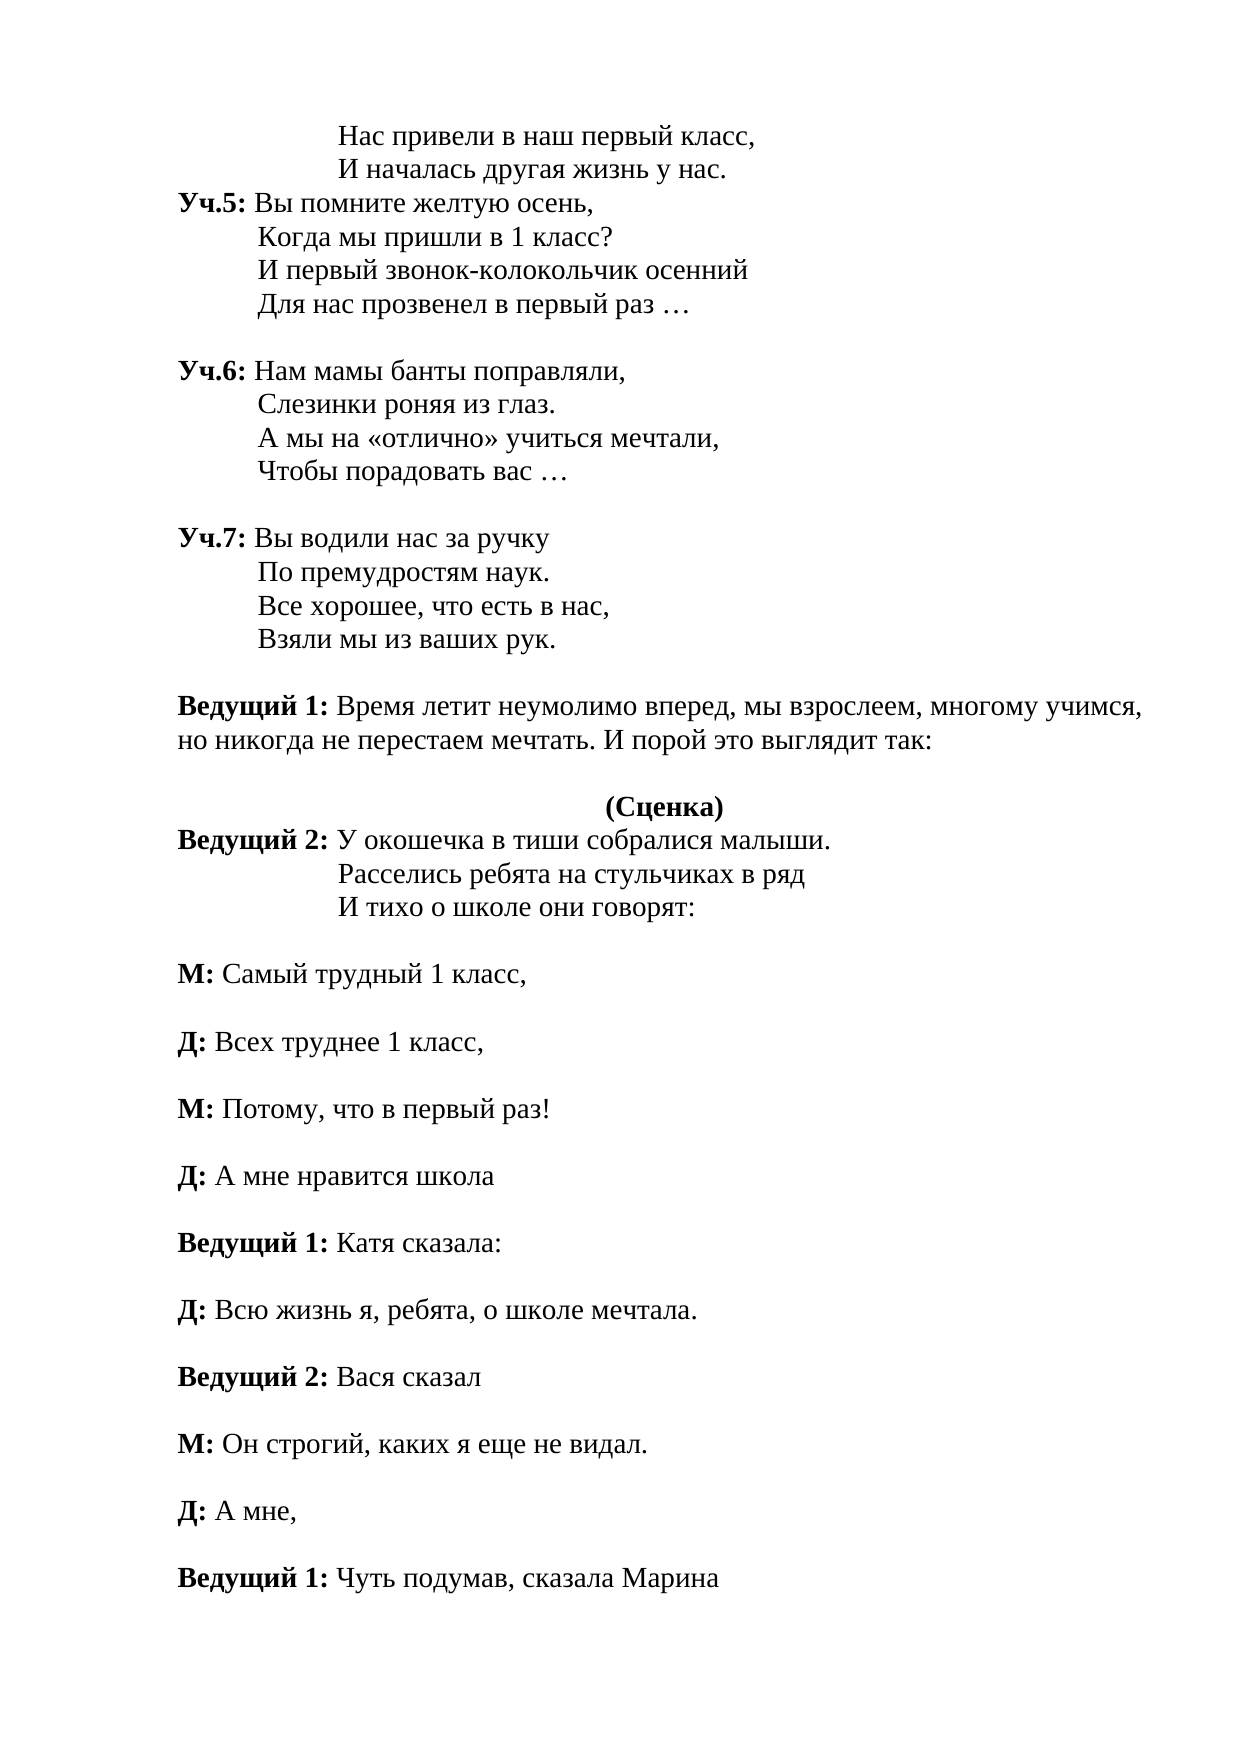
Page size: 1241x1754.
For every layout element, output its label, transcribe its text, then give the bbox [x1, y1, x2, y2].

list М: Потому, что в первый раз! [177, 1091, 1152, 1124]
list Нас привели в наш первый класс, [177, 118, 1152, 152]
list Д: А мне нравится школа [177, 1158, 1152, 1191]
list Слезинки роняя из глаз. [177, 386, 1152, 420]
list Чтобы порадовать вас … [177, 453, 1152, 487]
list Ведущий 2: Вася сказал [177, 1359, 1152, 1393]
list Ведущий 2: У окошечка в тиши собралися малыши. [177, 822, 1152, 856]
list Когда мы пришли в 1 класс? [177, 219, 1152, 252]
list Д: Всю жизнь я, ребята, о школе мечтала. [177, 1292, 1152, 1326]
list Взяли мы из ваших рук. [177, 621, 1152, 655]
list Расселись ребята на стульчиках в ряд [177, 856, 1152, 889]
list Все хорошее, что есть в нас, [177, 588, 1152, 621]
list (Сценка) [177, 789, 1152, 822]
list Д: А мне, [177, 1493, 1152, 1527]
list По премудростям наук. [177, 554, 1152, 588]
list И началась другая жизнь у нас. [177, 152, 1152, 185]
list М: Он строгий, каких я еще не видал. [177, 1426, 1152, 1460]
list А мы на «отлично» учиться мечтали, [177, 420, 1152, 453]
list Для нас прозвенел в первый раз … [177, 286, 1152, 319]
list Уч.5: Вы помните желтую осень, [177, 185, 1152, 219]
list Ведущий 1: Время летит неумолимо вперед, мы взрослеем, многому учимся, но никогда не перестаем мечтать. И порой это выглядит так: [177, 688, 1152, 755]
list Д: Всех труднее 1 класс, [177, 1024, 1152, 1057]
list Ведущий 1: Катя сказала: [177, 1225, 1152, 1258]
list Уч.6: Нам мамы банты поправляли, [177, 353, 1152, 386]
list И тихо о школе они говорят: [177, 889, 1152, 923]
list И первый звонок-колокольчик осенний [177, 252, 1152, 286]
list Уч.7: Вы водили нас за ручку [177, 521, 1152, 554]
list М: Самый трудный 1 класс, [177, 957, 1152, 990]
list Ведущий 1: Чуть подумав, сказала Марина [177, 1560, 1152, 1594]
